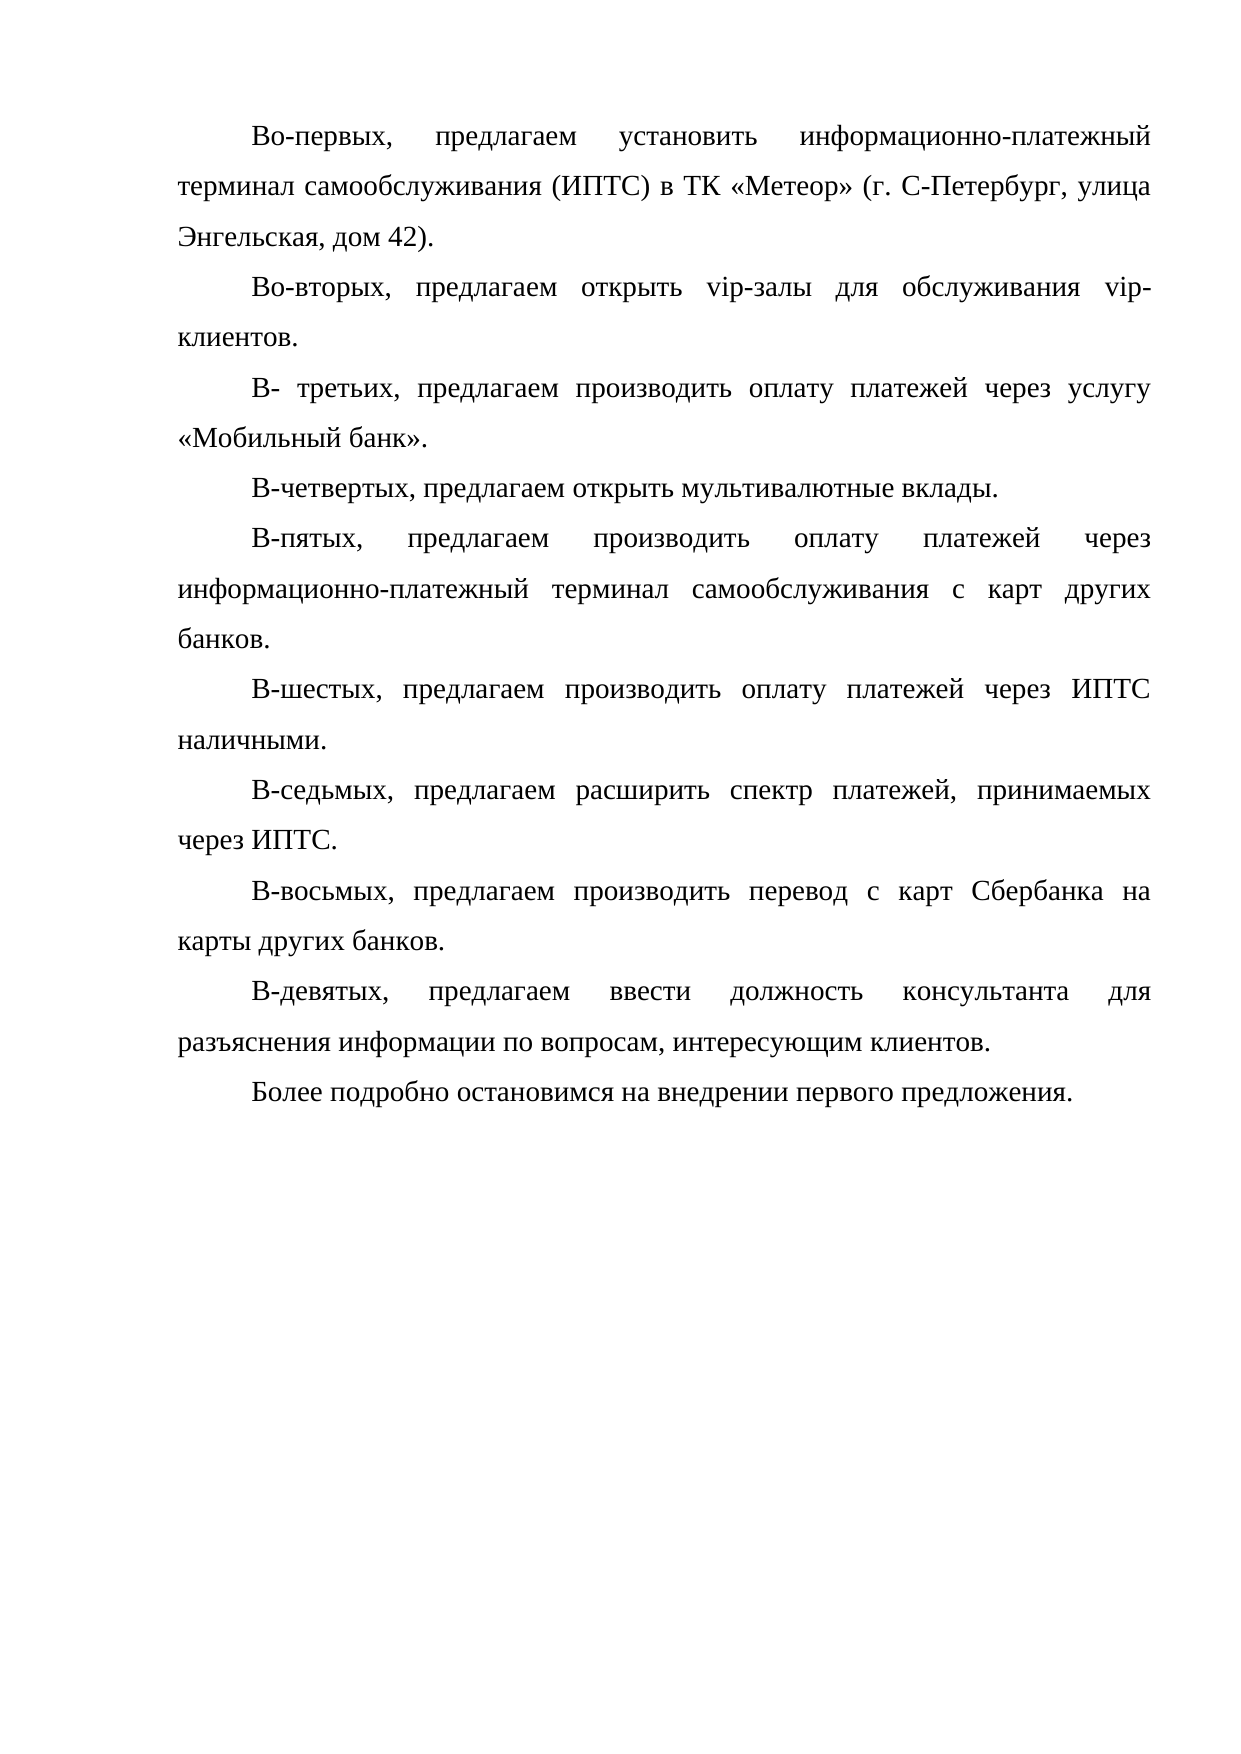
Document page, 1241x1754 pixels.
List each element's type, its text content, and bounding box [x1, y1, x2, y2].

text В-четвертых, предлагаем открыть мультивалютные вклады. [177, 470, 1152, 504]
text В-шестых, предлагаем производить оплату платежей через ИПТС наличными. [177, 672, 1152, 755]
text Во-вторых, предлагаем открыть vip-залы для обслуживания vip-клиентов. [177, 269, 1152, 353]
text В-девятых, предлагаем ввести должность консультанта для разъяснения информации по вопросам, интересующим клиентов. [177, 973, 1152, 1057]
text В- третьих, предлагаем производить оплату платежей через услугу «Мобильный банк». [177, 370, 1152, 453]
text В-пятых, предлагаем производить оплату платежей через информационно-платежный терминал самообслуживания с карт других банков. [177, 521, 1152, 655]
text В-седьмых, предлагаем расширить спектр платежей, принимаемых через ИПТС. [177, 772, 1152, 856]
text Во-первых, предлагаем установить информационно-платежный терминал самообслуживания (ИПТС) в ТК «Метеор» (г. С-Петербург, улица Энгельская, дом 42). [177, 118, 1152, 252]
text В-восьмых, предлагаем производить перевод с карт Сбербанка на карты других банков. [177, 873, 1152, 957]
text Более подробно остановимся на внедрении первого предложения. [177, 1074, 1152, 1108]
